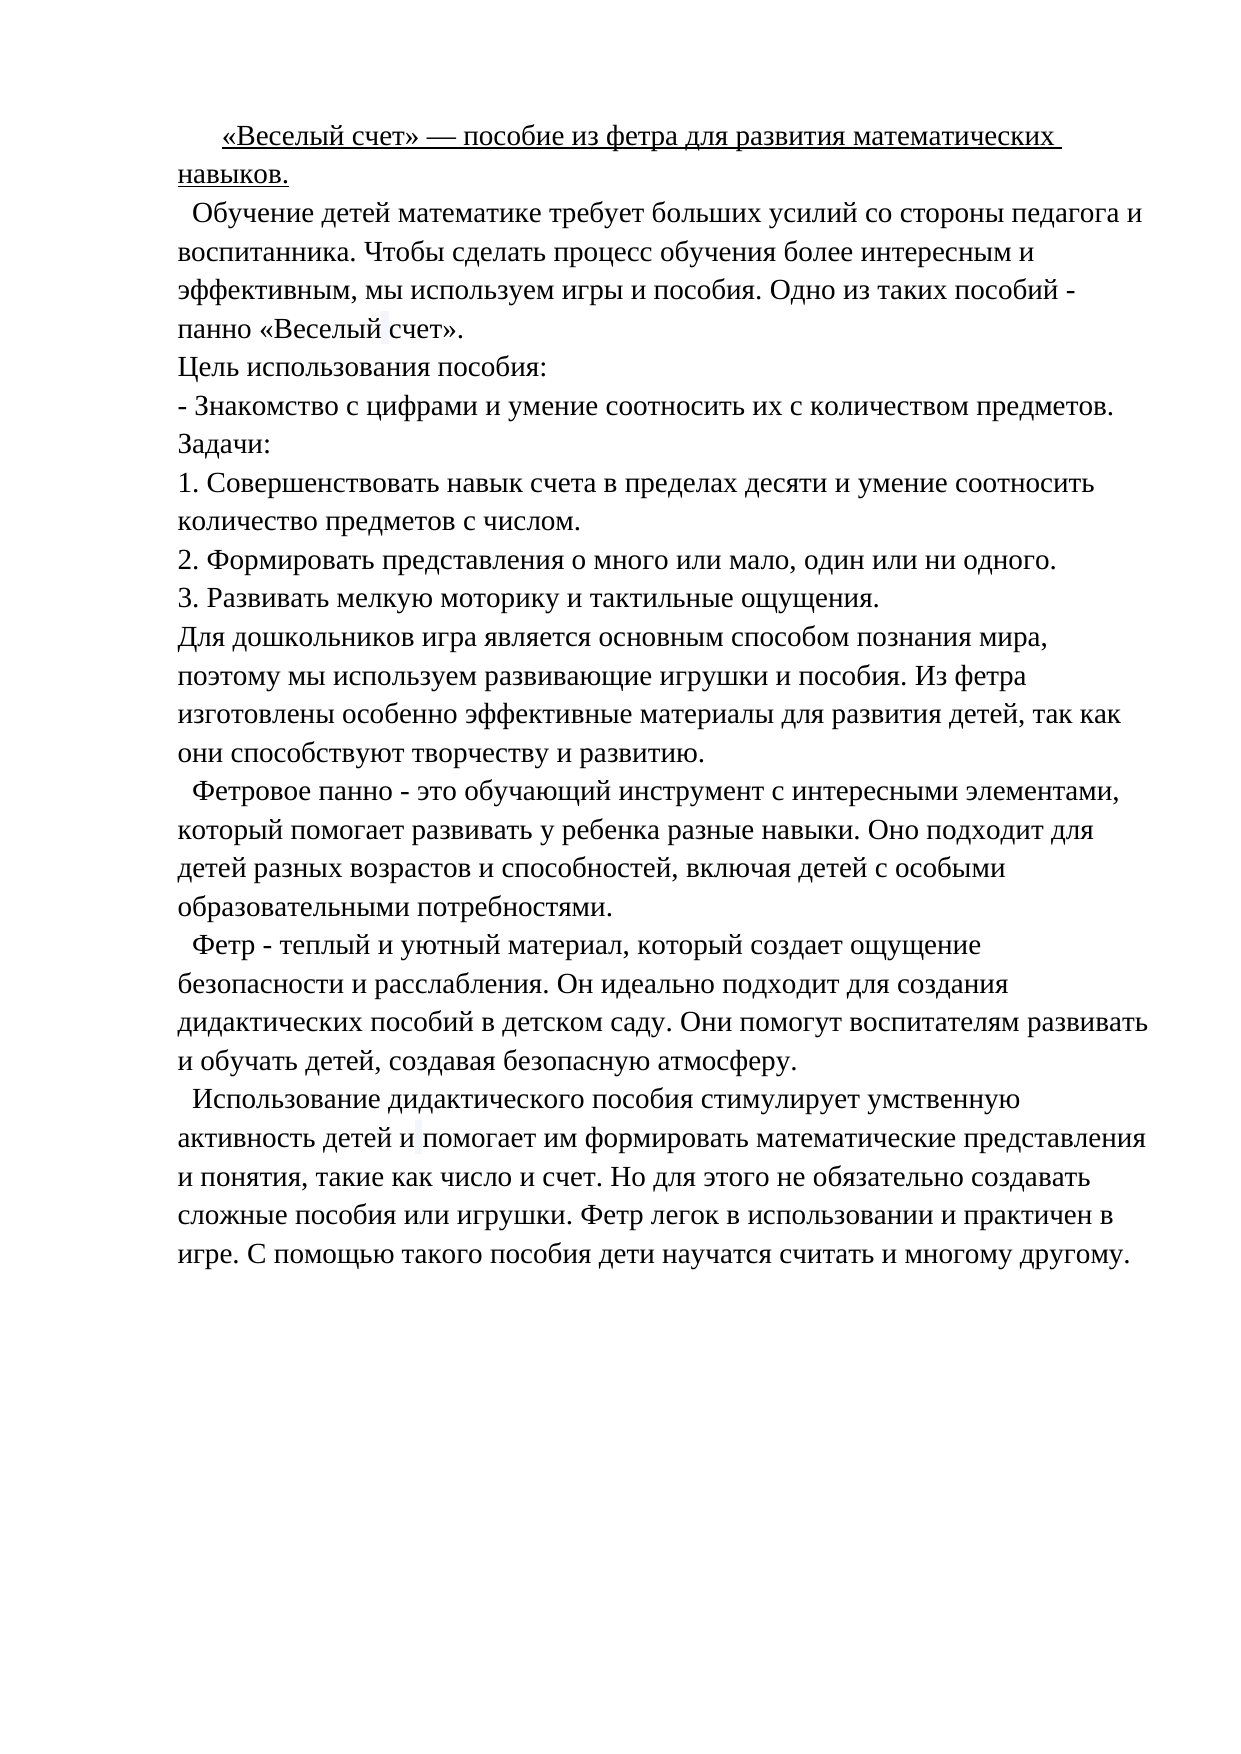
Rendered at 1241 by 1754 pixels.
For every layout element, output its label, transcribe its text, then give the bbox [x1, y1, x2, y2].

text «Веселый счет» — пособие из фетра для развития математических навыков. Обучение детей математике требует больших усилий со стороны педагога и воспитанника. Чтобы сделать процесс обучения более интересным и эффективным, мы используем игры и пособия. Одно из таких пособий - панно «Веселый счет». Цель использования пособия: - Знакомство с цифрами и умение соотносить их с количеством предметов. Задачи: 1. Совершенствовать навык счета в пределах десяти и умение соотносить количество предметов с числом. 2. Формировать представления о много или мало, один или ни одного. 3. Развивать мелкую моторику и тактильные ощущения. Для дошкольников игра является основным способом познания мира, поэтому мы используем развивающие игрушки и пособия. Из фетра изготовлены особенно эффективные материалы для развития детей, так как они способствуют творчеству и развитию. Фетровое панно - это обучающий инструмент с интересными элементами, который помогает развивать у ребенка разные навыки. Оно подходит для детей разных возрастов и способностей, включая детей с особыми образовательными потребностями. Фетр - теплый и уютный материал, который создает ощущение безопасности и расслабления. Он идеально подходит для создания дидактических пособий в детском саду. Они помогут воспитателям развивать и обучать детей, создавая безопасную атмосферу. Использование дидактического пособия стимулирует умственную активность детей и помогает им формировать математические представления и понятия, такие как число и счет. Но для этого не обязательно создавать сложные пособия или игрушки. Фетр легок в использовании и практичен в игре. С помощью такого пособия дети научатся считать и многому другому. [177, 118, 1152, 1269]
